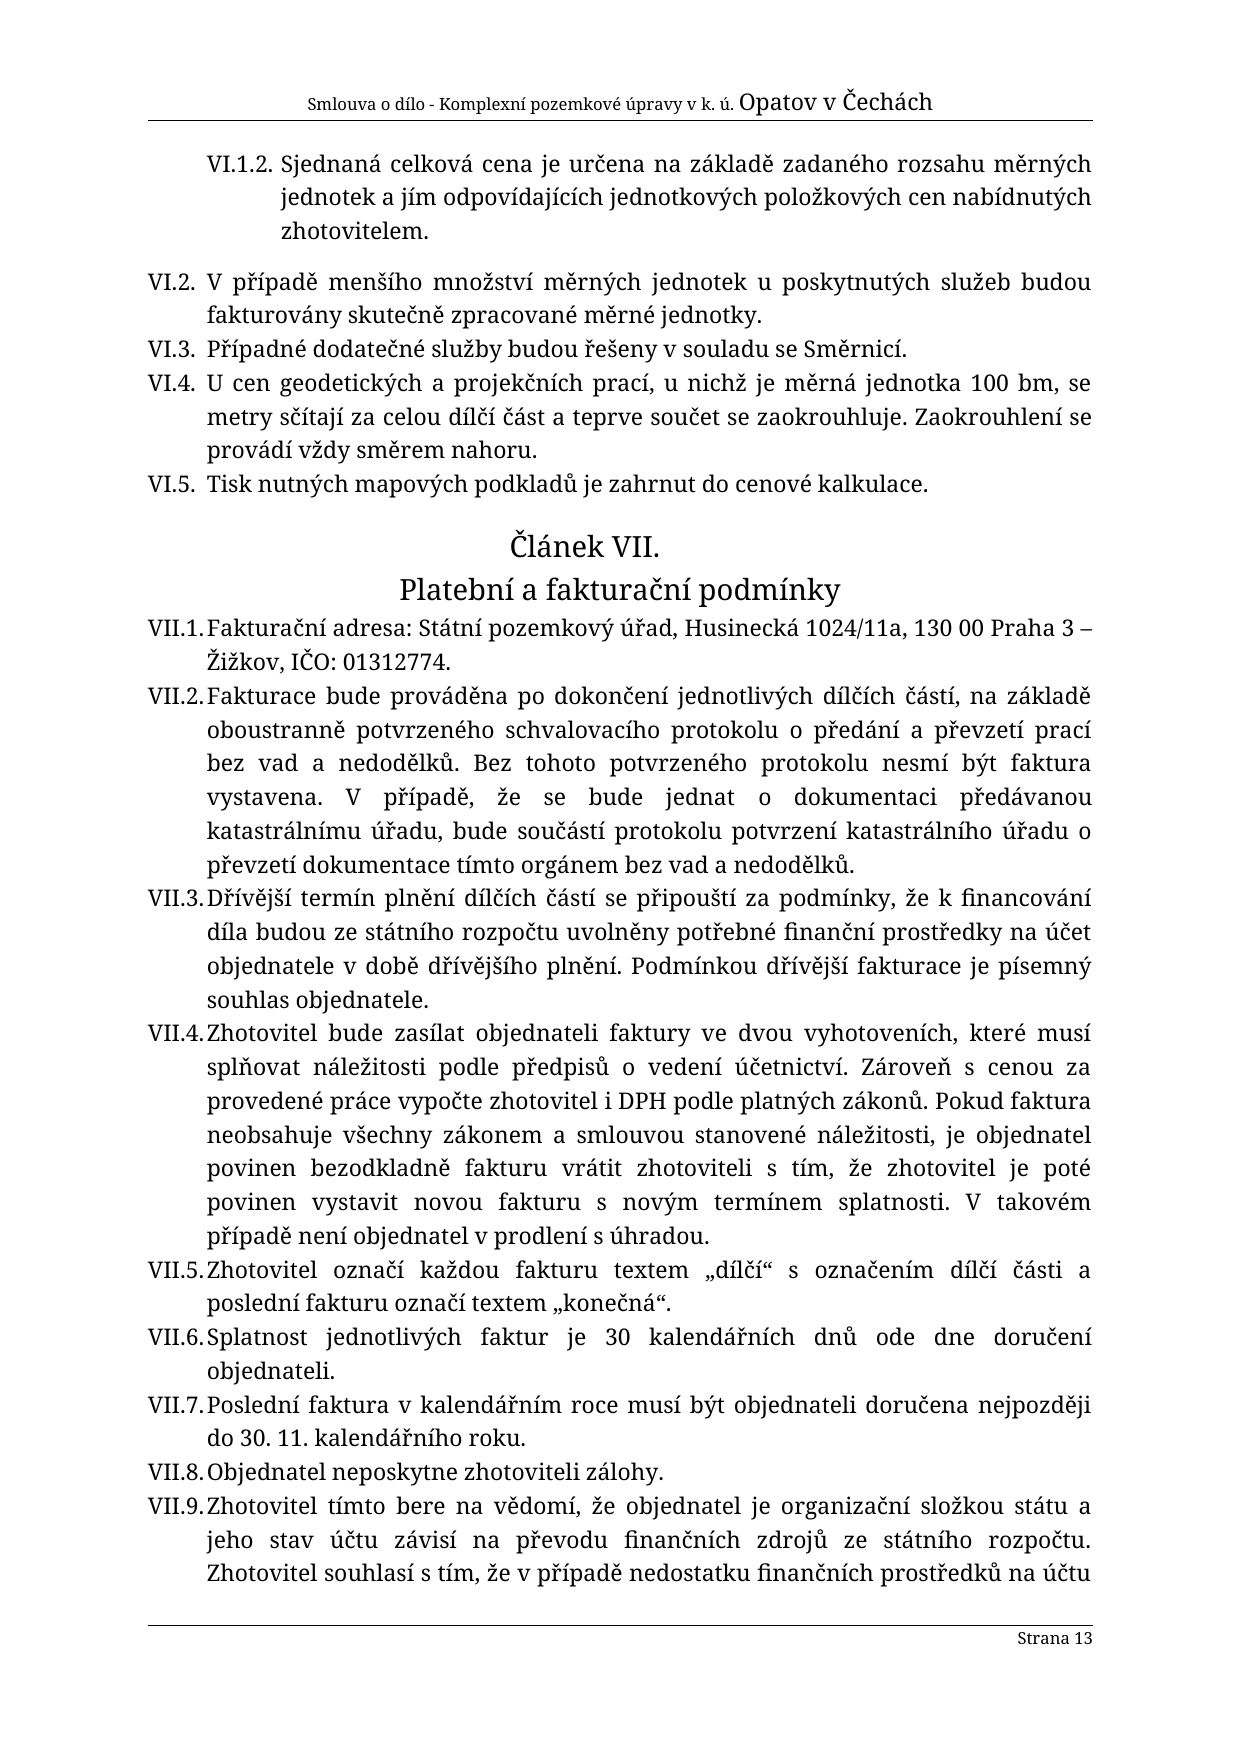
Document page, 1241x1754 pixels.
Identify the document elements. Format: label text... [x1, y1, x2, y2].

list Zhotovitel bude zasílat objednateli faktury ve dvou vyhotoveních, které musí splňovat náležitosti podle předpisů o vedení účetnictví. Zároveň s cenou za provedené práce vypočte zhotovitel i DPH podle platných zákonů. Pokud faktura neobsahuje všechny zákonem a smlouvou stanovené náležitosti, je objednatel povinen bezodkladně fakturu vrátit zhotoviteli s tím, že zhotovitel je poté povinen vystavit novou fakturu s novým termínem splatnosti. V takovém případě není objednatel v prodlení s úhradou. [148, 1017, 1093, 1251]
list Fakturace bude prováděna po dokončení jednotlivých dílčích částí, na základě oboustranně potvrzeného schvalovacího protokolu o předání a převzetí prací bez vad a nedodělků. Bez tohoto potvrzeného protokolu nesmí být faktura vystavena. V případě, že se bude jednat o dokumentaci předávanou katastrálnímu úřadu, bude součástí protokolu potvrzení katastrálního úřadu o převzetí dokumentace tímto orgánem bez vad a nedodělků. [148, 680, 1093, 880]
list Objednatel neposkytne zhotoviteli zálohy. [148, 1456, 1093, 1487]
list Splatnost jednotlivých faktur je 30 kalendářních dnů ode dne doručení objednateli. [148, 1321, 1093, 1386]
list Tisk nutných mapových podkladů je zahrnut do cenové kalkulace. [148, 468, 1093, 499]
list Zhotovitel označí každou fakturu textem „dílčí“ s označením dílčí části a poslední fakturu označí textem „konečná“. [148, 1254, 1093, 1319]
list Fakturační adresa: Státní pozemkový úřad, Husinecká 1024/11a, 130 00 Praha 3 – Žižkov, IČO: 01312774. [148, 612, 1093, 677]
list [148, 1490, 1093, 1589]
list U cen geodetických a projekčních prací, u nichž je měrná jednotka 100 bm, se metry sčítají za celou dílčí část a teprve součet se zaokrouhluje. Zaokrouhlení se provádí vždy směrem nahoru. [148, 367, 1093, 466]
text Sjednaná celková cena je určena na základě zadaného rozsahu měrných jednotek a jím odpovídajících jednotkových položkových cen nabídnutých zhotovitelem. [207, 148, 1093, 246]
list Poslední faktura v kalendářním roce musí být objednateli doručena nejpozději do 30. 11. kalendářního roku. [148, 1389, 1093, 1454]
subtitle Platební a fakturační podmínky [148, 527, 1093, 609]
list Dřívější termín plnění dílčích částí se připouští za podmínky, že k financování díla budou ze státního rozpočtu uvolněny potřebné finanční prostředky na účet objednatele v době dřívějšího plnění. Podmínkou dřívější fakturace je písemný souhlas objednatele. [148, 882, 1093, 1015]
list Případné dodatečné služby budou řešeny v souladu se Směrnicí. [148, 333, 1093, 364]
list V případě menšího množství měrných jednotek u poskytnutých služeb budou fakturovány skutečně zpracované měrné jednotky. [148, 266, 1093, 331]
